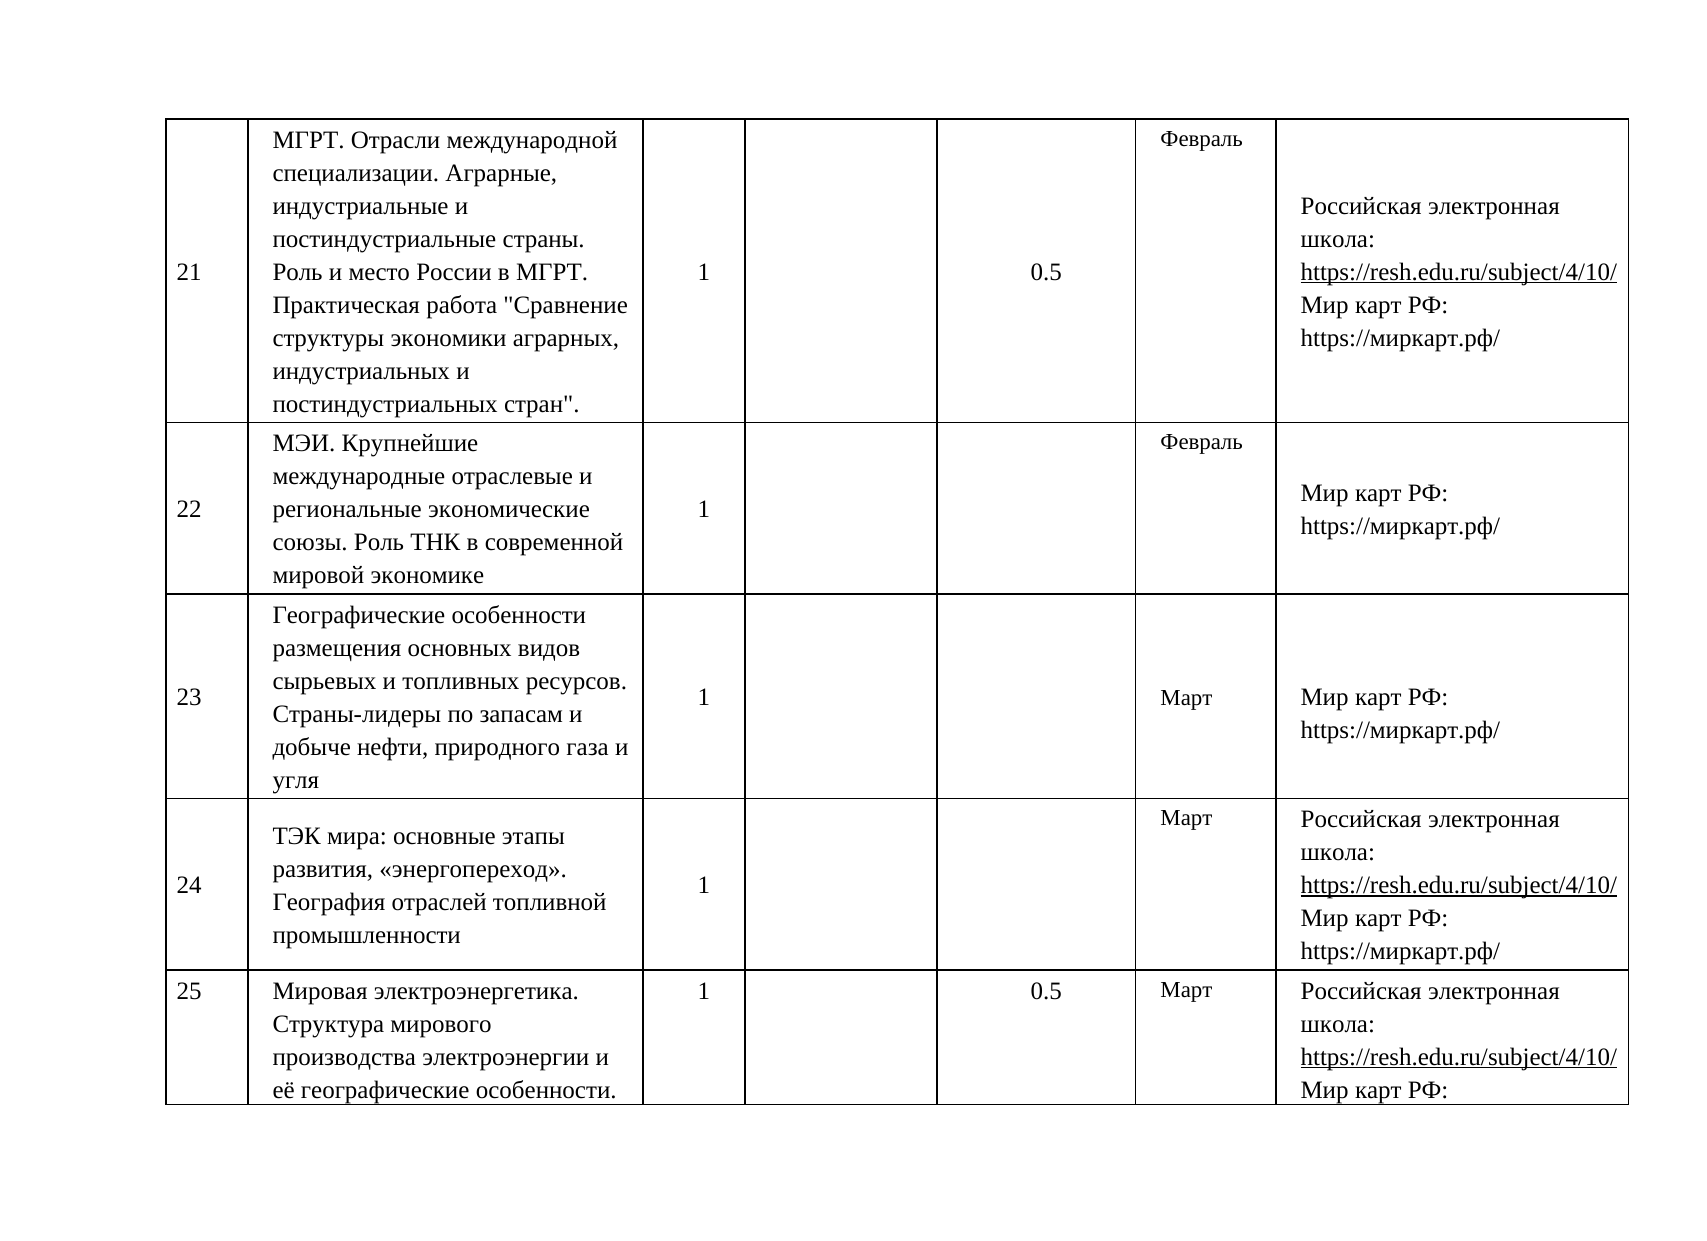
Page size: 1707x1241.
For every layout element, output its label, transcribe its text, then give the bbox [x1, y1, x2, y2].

table_cell [746, 595, 936, 798]
table_cell Февраль [1136, 423, 1275, 593]
table_cell Географические особенности размещения основных видов сырьевых и топливных ресурсов. Страны-лидеры по запасам и добыче нефти, природного газа и угля [249, 595, 642, 798]
table_cell 1 [644, 595, 744, 798]
table_cell 1 [644, 423, 744, 593]
table_cell [746, 120, 936, 422]
table_cell [746, 799, 936, 969]
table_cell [249, 971, 642, 1104]
table_cell 0.5 [938, 971, 1135, 1104]
table_cell 1 [644, 120, 744, 422]
table_cell [938, 799, 1135, 969]
table_cell Март [1136, 595, 1275, 798]
table_cell 1 [644, 799, 744, 969]
table_cell МГРТ. Отрасли международной специализации. Аграрные, индустриальные и постиндустриальные страны. Роль и место России в МГРТ. Практическая работа "Сравнение структуры экономики аграрных, индустриальных и постиндустриальных стран". [249, 120, 642, 422]
table_cell 22 [167, 423, 247, 593]
table_cell 21 [167, 120, 247, 422]
table_cell 1 [644, 971, 744, 1104]
table_cell Март [1136, 971, 1275, 1104]
table_cell [938, 423, 1135, 593]
table_cell 23 [167, 595, 247, 798]
table_cell 0.5 [938, 120, 1135, 422]
table_cell Российская электронная школа: https://resh.edu.ru/subject/4/10/ Мир карт РФ: https://миркарт.рф/ [1277, 799, 1628, 969]
table_cell Мир карт РФ: https://миркарт.рф/ [1277, 595, 1628, 798]
table_cell МЭИ. Крупнейшие международные отраслевые и региональные экономические союзы. Роль ТНК в современной мировой экономике [249, 423, 642, 593]
table_cell ТЭК мира: основные этапы развития, «энергопереход». География отраслей топливной промышленности [249, 799, 642, 969]
table_cell Февраль [1136, 120, 1275, 422]
table_cell [938, 595, 1135, 798]
table_cell Мир карт РФ: https://миркарт.рф/ [1277, 423, 1628, 593]
table_cell 25 [167, 971, 247, 1104]
table_cell [746, 423, 936, 593]
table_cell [1277, 971, 1628, 1104]
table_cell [1277, 120, 1628, 422]
table_cell [746, 971, 936, 1104]
table_cell Март [1136, 799, 1275, 969]
table_cell 24 [167, 799, 247, 969]
